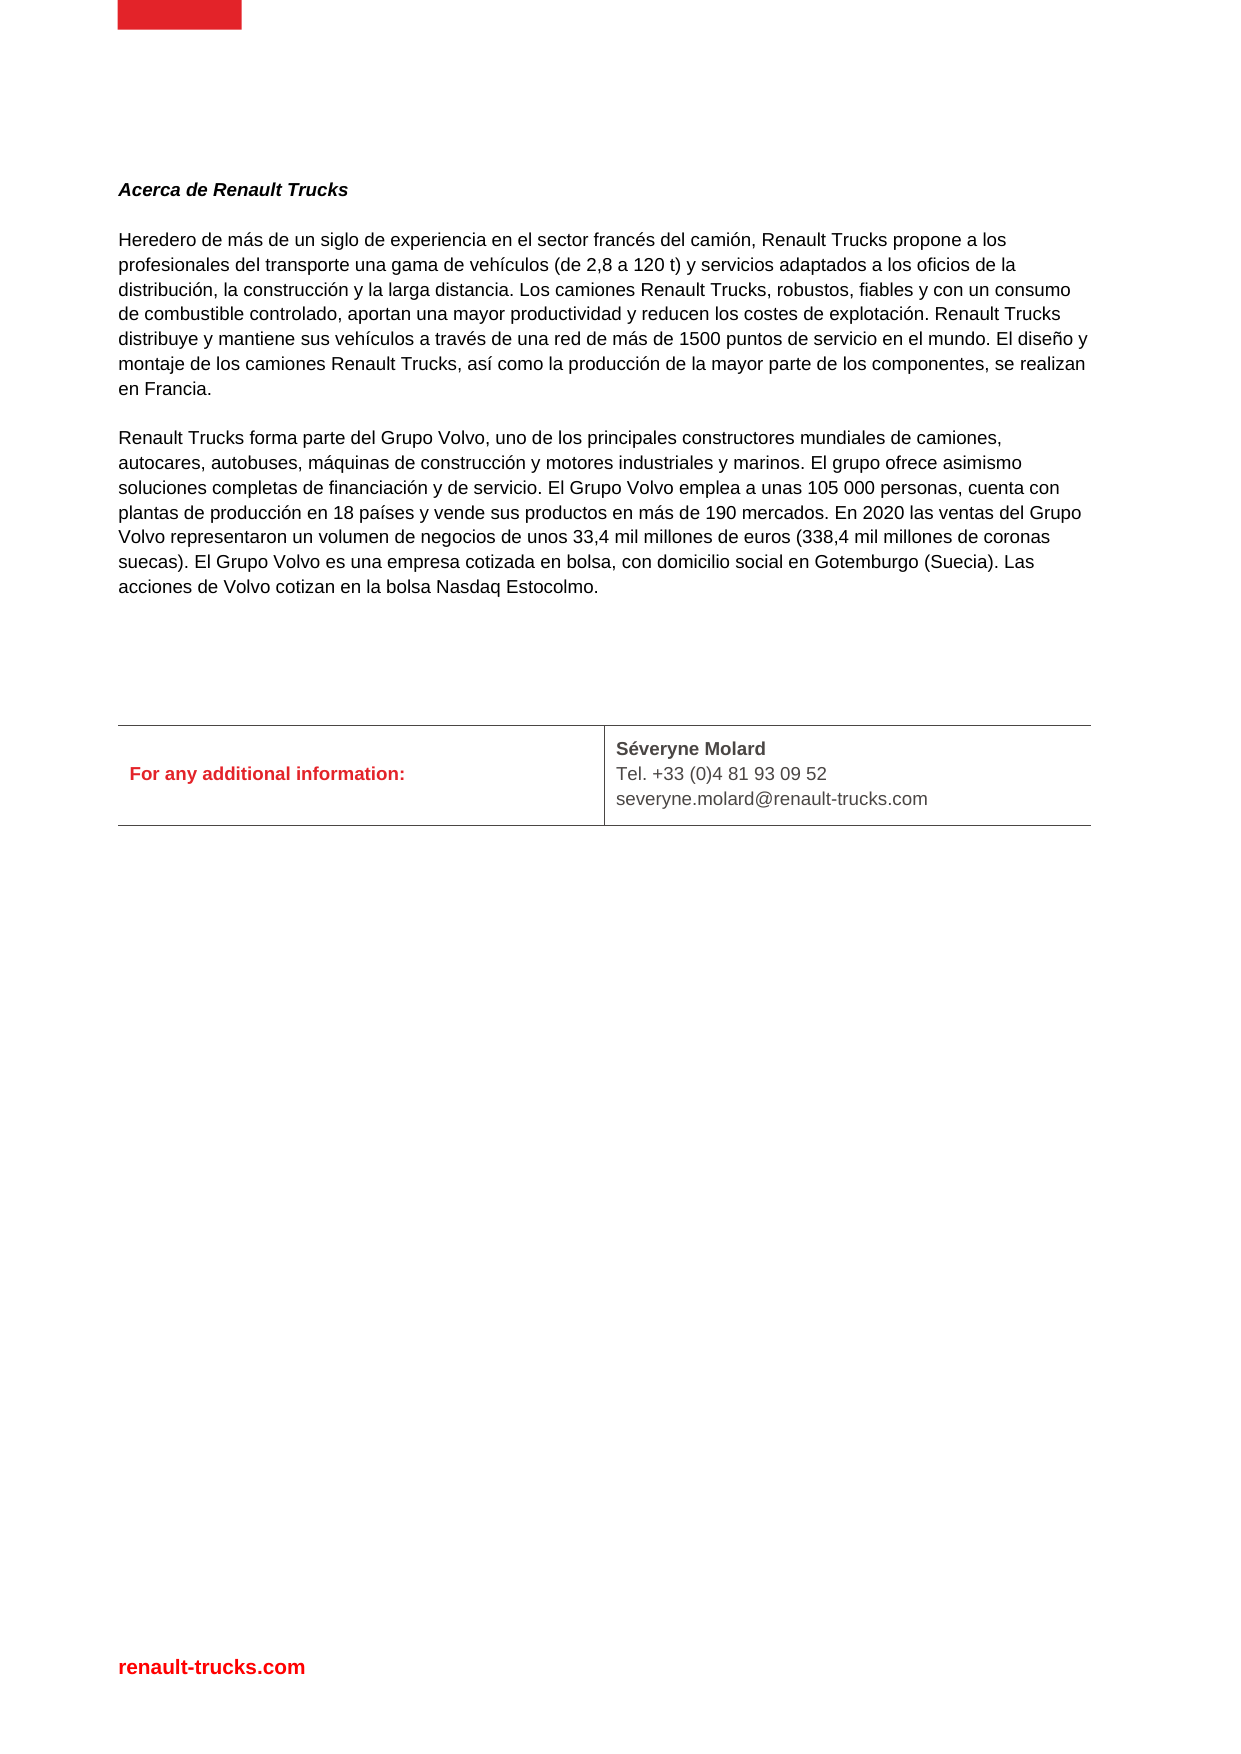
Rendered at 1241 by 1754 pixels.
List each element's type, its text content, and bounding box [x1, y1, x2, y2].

text Heredero de más de un siglo de experiencia en el sector francés del camión, Renault Trucks propone a los profesionales del transporte una gama de vehículos (de 2,8 a 120 t) y servicios adaptados a los oficios de la distribución, la construcción y la larga distancia. Los camiones Renault Trucks, robustos, fiables y con un consumo de combustible controlado, aportan una mayor productividad y reducen los costes de explotación. Renault Trucks distribuye y mantiene sus vehículos a través de una red de más de 1500 puntos de servicio en el mundo. El diseño y montaje de los camiones Renault Trucks, así como la producción de la mayor parte de los componentes, se realizan en Francia. [118, 229, 1093, 399]
text Acerca de Renault Trucks [118, 179, 1093, 201]
table_header For any additional information: [118, 726, 604, 825]
table_header Séveryne Molard Tel. +33 (0)4 81 93 09 52 severyne.molard@renault-trucks.com [605, 726, 1091, 825]
text Renault Trucks forma parte del Grupo Volvo, uno de los principales constructores mundiales de camiones, autocares, autobuses, máquinas de construcción y motores industriales y marinos. El grupo ofrece asimismo soluciones completas de financiación y de servicio. El Grupo Volvo emplea a unas 105 000 personas, cuenta con plantas de producción en 18 países y vende sus productos en más de 190 mercados. En 2020 las ventas del Grupo Volvo representaron un volumen de negocios de unos 33,4 mil millones de euros (338,4 mil millones de coronas suecas). El Grupo Volvo es una empresa cotizada en bolsa, con domicilio social en Gotemburgo (Suecia). Las acciones de Volvo cotizan en la bolsa Nasdaq Estocolmo. [118, 427, 1093, 597]
